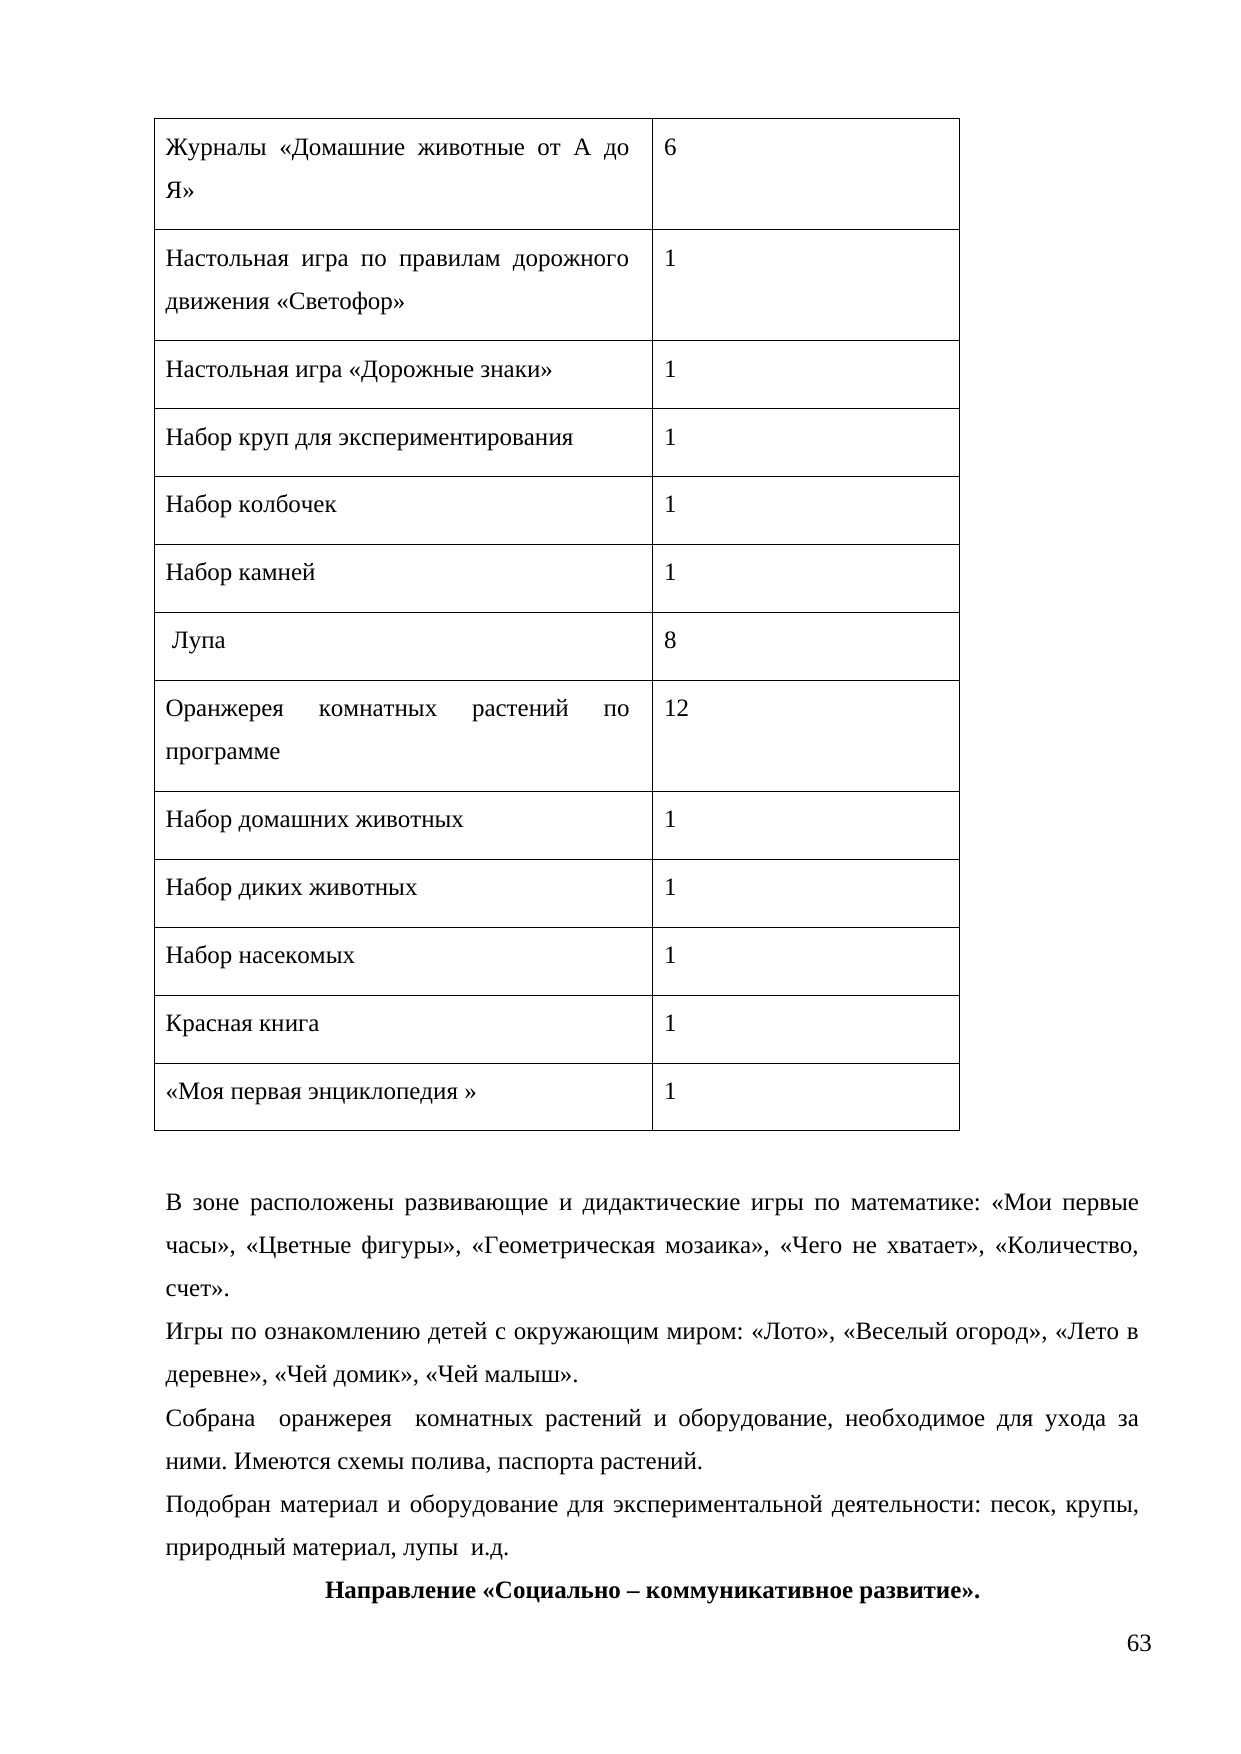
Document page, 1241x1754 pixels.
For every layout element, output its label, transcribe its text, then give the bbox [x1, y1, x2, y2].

table_cell 1 [653, 792, 959, 859]
text В зоне расположены развивающие и дидактические игры по математике: «Мои первые часы», «Цветные фигуры», «Геометрическая мозаика», «Чего не хватает», «Количество, счет». [165, 1187, 1140, 1302]
table_cell 12 [653, 681, 959, 791]
table_cell 1 [653, 996, 959, 1062]
table_cell Набор домашних животных [155, 792, 652, 859]
table_cell 1 [653, 477, 959, 544]
table_cell Настольная игра по правилам дорожного движения «Светофор» [155, 230, 652, 340]
table_cell 1 [653, 230, 959, 340]
text Собрана оранжерея комнатных растений и оборудование, необходимое для ухода за ними. Имеются схемы полива, паспорта растений. [165, 1403, 1140, 1474]
text Направление «Социально – коммуникативное развитие». [165, 1575, 1140, 1604]
table_cell Журналы «Домашние животные от А до Я» [155, 119, 652, 229]
table_cell 1 [653, 1064, 959, 1130]
table_cell Набор колбочек [155, 477, 652, 544]
table_cell Набор круп для экспериментирования [155, 409, 652, 476]
text Подобран материал и оборудование для экспериментальной деятельности: песок, крупы, природный материал, лупы и.д. [165, 1489, 1140, 1561]
table_cell Красная книга [155, 996, 652, 1062]
text Игры по ознакомлению детей с окружающим миром: «Лото», «Веселый огород», «Лето в деревне», «Чей домик», «Чей малыш». [165, 1316, 1140, 1388]
table_cell Настольная игра «Дорожные знаки» [155, 341, 652, 408]
table_cell Набор диких животных [155, 860, 652, 927]
table_cell 1 [653, 545, 959, 612]
table_cell 1 [653, 860, 959, 927]
table_cell 6 [653, 119, 959, 229]
table_cell 1 [653, 928, 959, 994]
table_cell 1 [653, 341, 959, 408]
table_cell 8 [653, 613, 959, 680]
table_cell Оранжерея комнатных растений по программе [155, 681, 652, 791]
table_cell 1 [653, 409, 959, 476]
table_cell Лупа [155, 613, 652, 680]
table_cell Набор насекомых [155, 928, 652, 994]
table_cell «Моя первая энциклопедия » [155, 1064, 652, 1130]
table_cell Набор камней [155, 545, 652, 612]
